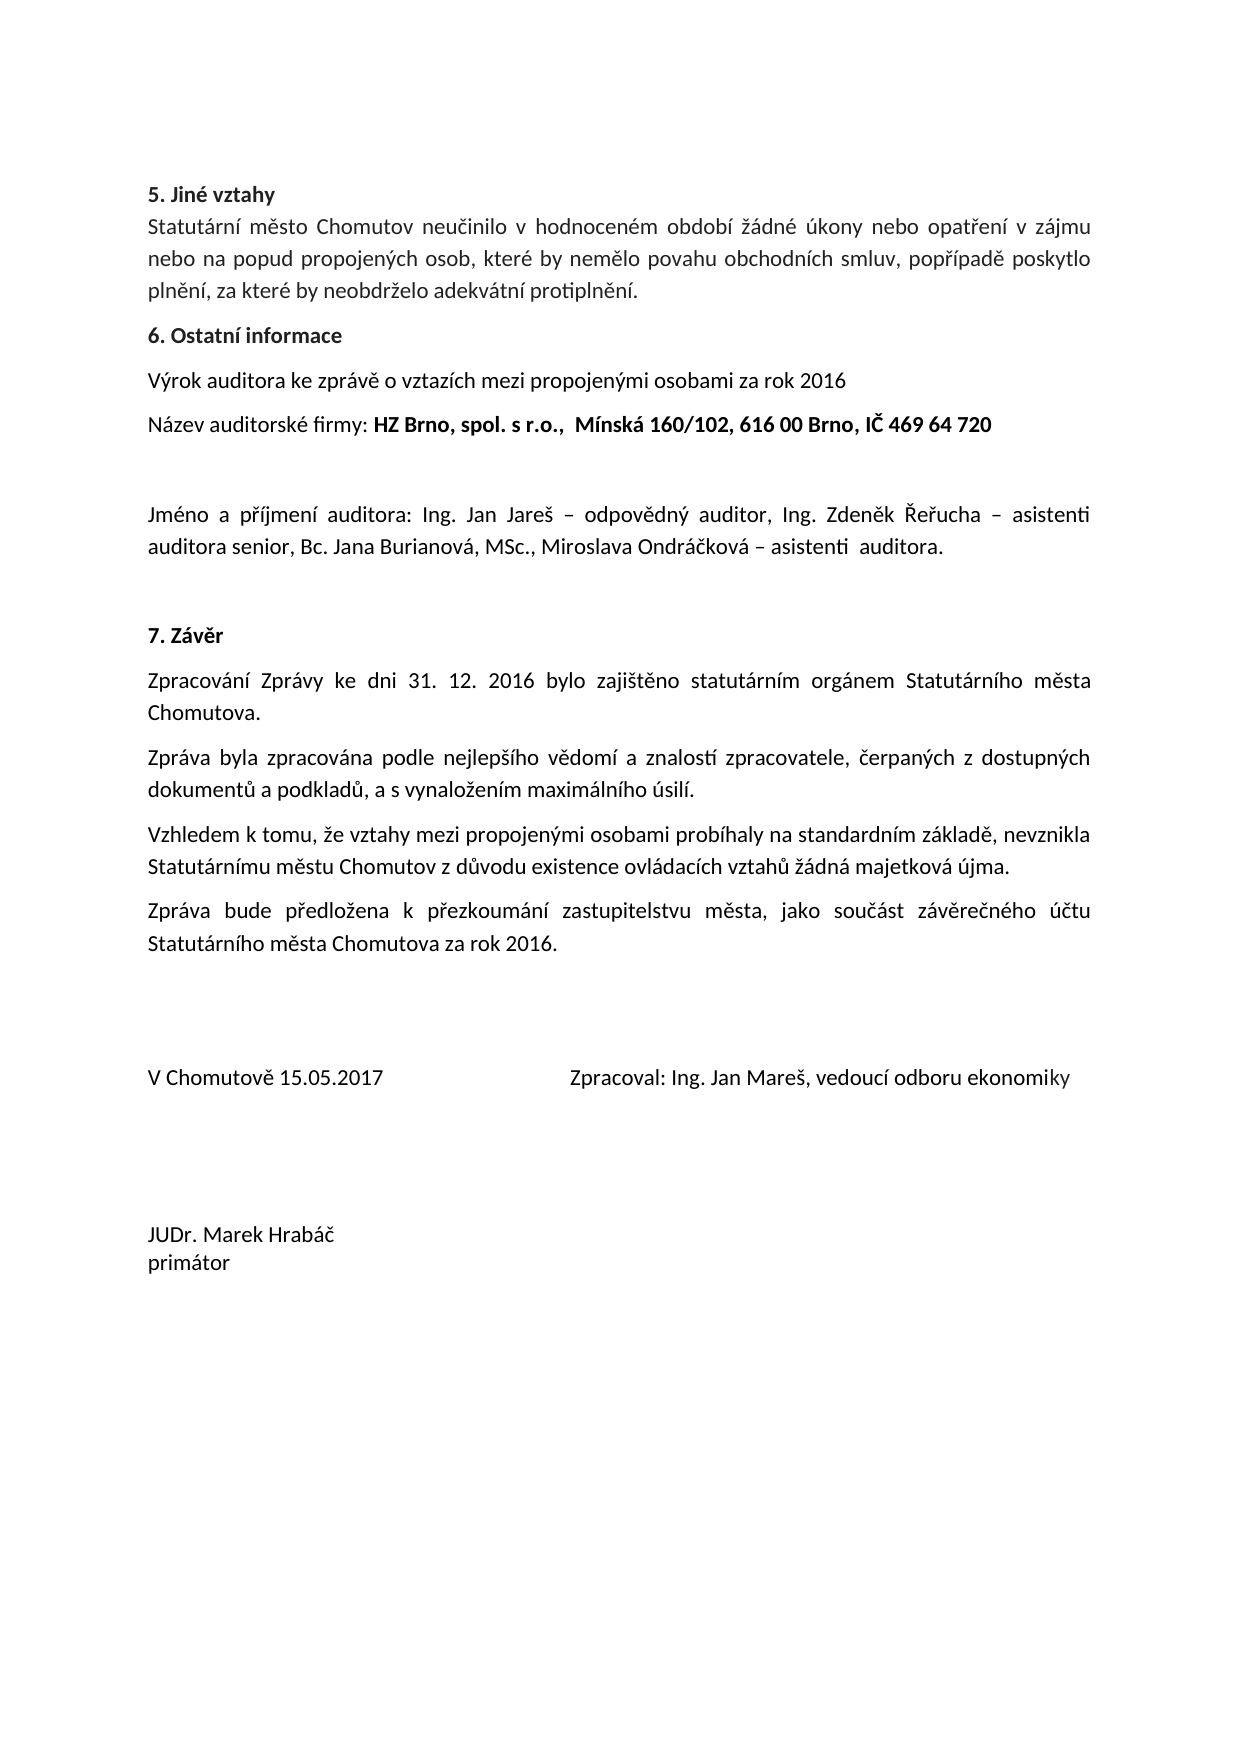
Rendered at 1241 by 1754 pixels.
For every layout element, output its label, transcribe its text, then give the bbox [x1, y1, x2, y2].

text V Chomutově 15.05.2017 Zpracoval: Ing. Jan Mareš, vedoucí odboru ekonomiky [148, 1063, 1093, 1091]
text Výrok auditora ke zprávě o vztazích mezi propojenými osobami za rok 2016 [148, 366, 1093, 394]
text 7. Závěr [148, 621, 1093, 649]
text 6. Ostatní informace [148, 321, 1093, 349]
text Statutární město Chomutov neučinilo v hodnoceném období žádné úkony nebo opatření v zájmu nebo na popud propojených osob, které by nemělo povahu obchodních smluv, popřípadě poskytlo plnění, za které by neobdrželo adekvátní protiplnění. [148, 212, 1093, 304]
text Vzhledem k tomu, že vztahy mezi propojenými osobami probíhaly na standardním základě, nevznikla Statutárnímu městu Chomutov z důvodu existence ovládacích vztahů žádná majetková újma. [148, 820, 1093, 880]
text Zpracování Zprávy ke dni 31. 12. 2016 bylo zajištěno statutárním orgánem Statutárního města Chomutova. [148, 666, 1093, 726]
text 5. Jiné vztahy [148, 180, 1093, 208]
text Název auditorské firmy: HZ Brno, spol. s r.o., Mínská 160/102, 616 00 Brno, IČ 469 64 720 [148, 410, 1093, 438]
text Zpráva byla zpracována podle nejlepšího vědomí a znalostí zpracovatele, čerpaných z dostupných dokumentů a podkladů, a s vynaložením maximálního úsilí. [148, 743, 1093, 803]
text Jméno a příjmení auditora: Ing. Jan Jareš – odpovědný auditor, Ing. Zdeněk Řeřucha – asistenti auditora senior, Bc. Jana Burianová, MSc., Miroslava Ondráčková – asistenti auditora. [148, 500, 1093, 560]
text JUDr. Marek Hrabáč [148, 1220, 1093, 1248]
text primátor [148, 1248, 1093, 1276]
text Zpráva bude předložena k přezkoumání zastupitelstvu města, jako součást závěrečného účtu Statutárního města Chomutova za rok 2016. [148, 897, 1093, 957]
